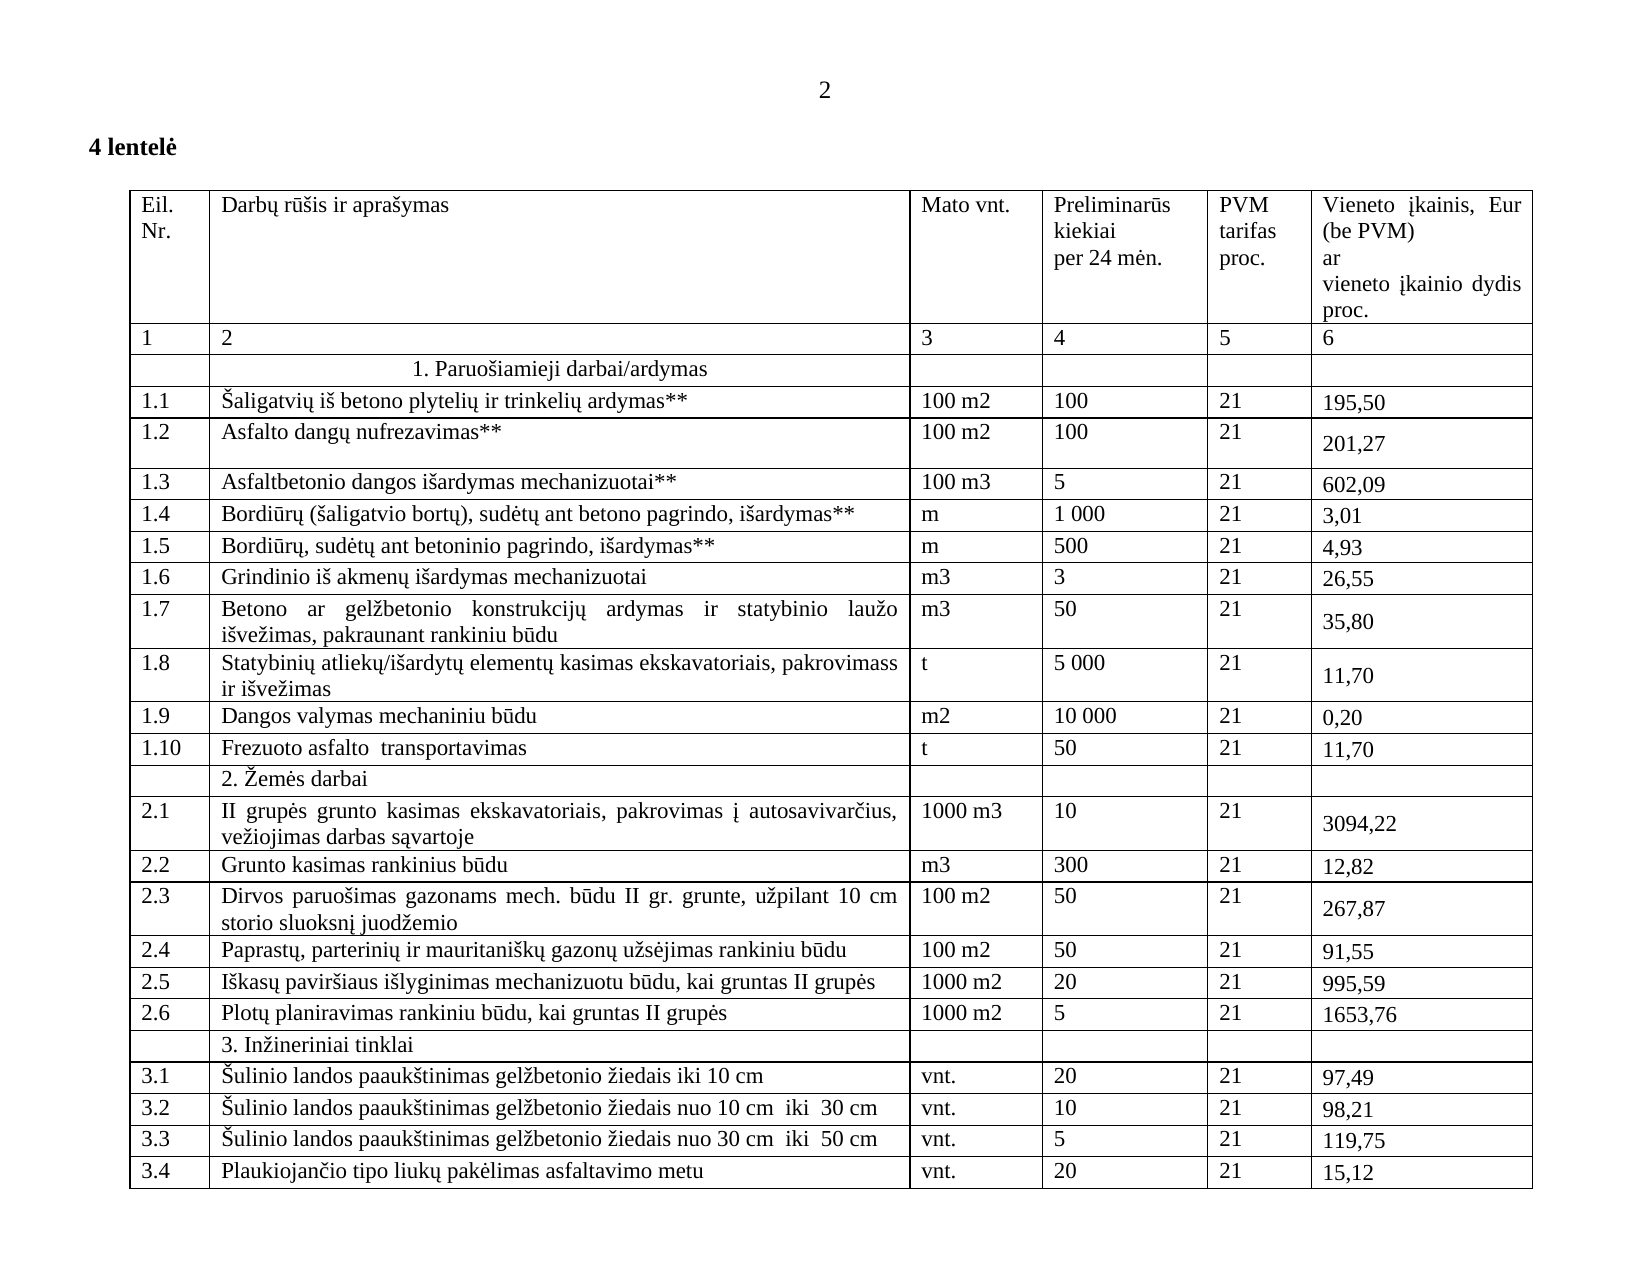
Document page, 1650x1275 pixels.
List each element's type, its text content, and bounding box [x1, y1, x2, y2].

table_cell 201,27 [1312, 419, 1532, 468]
table_cell 1 000 [1043, 500, 1207, 531]
table_cell 3 [911, 324, 1042, 354]
table_header Preliminarūs kiekiai per 24 mėn. [1043, 191, 1207, 323]
table_cell [131, 1031, 209, 1061]
table_cell 21 [1208, 797, 1311, 850]
table_cell [911, 1031, 1042, 1061]
table_cell Plotų planiravimas rankiniu būdu, kai gruntas II grupės [210, 999, 909, 1030]
table_cell m [911, 500, 1042, 531]
table_cell 3.1 [131, 1063, 209, 1093]
table_cell 21 [1208, 387, 1311, 417]
table_cell 2.5 [131, 968, 209, 998]
table_cell 1.5 [131, 532, 209, 562]
table_cell [1312, 766, 1532, 796]
table_cell 21 [1208, 1126, 1311, 1156]
table_cell 21 [1208, 469, 1311, 499]
table_cell vnt. [911, 1063, 1042, 1093]
table_cell 21 [1208, 563, 1311, 594]
table_cell 5 [1043, 999, 1207, 1030]
table_cell m3 [911, 851, 1042, 881]
table_cell 100 m2 [911, 936, 1042, 967]
table_cell 1.7 [131, 595, 209, 648]
table_cell 21 [1208, 851, 1311, 881]
table_cell Bordiūrų (šaligatvio bortų), sudėtų ant betono pagrindo, išardymas** [210, 500, 909, 531]
table_cell 20 [1043, 1157, 1207, 1188]
table_cell 11,70 [1312, 649, 1532, 701]
table_cell 4,93 [1312, 532, 1532, 562]
table_cell vnt. [911, 1126, 1042, 1156]
table_cell [1312, 355, 1532, 386]
table_cell 97,49 [1312, 1063, 1532, 1093]
table_cell Asfaltbetonio dangos išardymas mechanizuotai** [210, 469, 909, 499]
table_cell 2.3 [131, 883, 209, 935]
table_cell 3.2 [131, 1094, 209, 1124]
table_cell 300 [1043, 851, 1207, 881]
table_cell 21 [1208, 500, 1311, 531]
table_cell 3. Inžineriniai tinklai [210, 1031, 909, 1061]
table_cell Statybinių atliekų/išardytų elementų kasimas ekskavatoriais, pakrovimass ir išvežimas [210, 649, 909, 701]
table_cell 119,75 [1312, 1126, 1532, 1156]
table_cell 100 m2 [911, 387, 1042, 417]
table_cell 1.2 [131, 419, 209, 468]
table_cell 35,80 [1312, 595, 1532, 648]
table_cell 21 [1208, 1157, 1311, 1188]
table_cell vnt. [911, 1094, 1042, 1124]
table_cell 50 [1043, 595, 1207, 648]
table_cell 195,50 [1312, 387, 1532, 417]
table_cell 10 [1043, 1094, 1207, 1124]
table_cell [1208, 1031, 1311, 1061]
table_cell [911, 766, 1042, 796]
table_cell 2 [210, 324, 909, 354]
table_cell Šaligatvių iš betono plytelių ir trinkelių ardymas** [210, 387, 909, 417]
table_cell 98,21 [1312, 1094, 1532, 1124]
table_cell 3,01 [1312, 500, 1532, 531]
table_cell 4 [1043, 324, 1207, 354]
table_cell [1043, 355, 1207, 386]
table_cell 100 m2 [911, 419, 1042, 468]
table_cell 500 [1043, 532, 1207, 562]
table_cell 100 m2 [911, 883, 1042, 935]
table_cell 1.9 [131, 702, 209, 733]
table_cell 26,55 [1312, 563, 1532, 594]
table_cell Šulinio landos paaukštinimas gelžbetonio žiedais nuo 30 cm iki 50 cm [210, 1126, 909, 1156]
table_cell [1043, 1031, 1207, 1061]
table_cell 1000 m2 [911, 968, 1042, 998]
table_cell Grindinio iš akmenų išardymas mechanizuotai [210, 563, 909, 594]
table_header Vieneto įkainis, Eur (be PVM) ar vieneto įkainio dydis proc. [1312, 191, 1532, 323]
table_cell m3 [911, 595, 1042, 648]
table_cell 5 [1043, 1126, 1207, 1156]
table_header Mato vnt. [911, 191, 1042, 323]
table_cell Dirvos paruošimas gazonams mech. būdu II gr. grunte, užpilant 10 cm storio sluoksnį juodžemio [210, 883, 909, 935]
table_cell Bordiūrų, sudėtų ant betoninio pagrindo, išardymas** [210, 532, 909, 562]
table_cell 21 [1208, 1063, 1311, 1093]
table_cell 3.4 [131, 1157, 209, 1188]
table_cell 21 [1208, 702, 1311, 733]
table_cell II grupės grunto kasimas ekskavatoriais, pakrovimas į autosavivarčius, vežiojimas darbas sąvartoje [210, 797, 909, 850]
table_cell 100 m3 [911, 469, 1042, 499]
table_cell Betono ar gelžbetonio konstrukcijų ardymas ir statybinio laužo išvežimas, pakraunant rankiniu būdu [210, 595, 909, 648]
table_cell 1.10 [131, 734, 209, 764]
table_cell 1.3 [131, 469, 209, 499]
table_cell 21 [1208, 649, 1311, 701]
table_cell Grunto kasimas rankinius būdu [210, 851, 909, 881]
text 4 lentelė [89, 132, 1561, 161]
table_cell [911, 355, 1042, 386]
table_cell 21 [1208, 532, 1311, 562]
table_header PVM tarifas proc. [1208, 191, 1311, 323]
table_cell 1.4 [131, 500, 209, 531]
table_cell Iškasų paviršiaus išlyginimas mechanizuotu būdu, kai gruntas II grupės [210, 968, 909, 998]
table_header Eil. Nr. [131, 191, 209, 323]
table_cell 21 [1208, 595, 1311, 648]
table_cell 3 [1043, 563, 1207, 594]
table_cell 3094,22 [1312, 797, 1532, 850]
table_cell 995,59 [1312, 968, 1532, 998]
table_cell 2.1 [131, 797, 209, 850]
table_cell 1000 m2 [911, 999, 1042, 1030]
table_cell Frezuoto asfalto transportavimas [210, 734, 909, 764]
table_cell 1.1 [131, 387, 209, 417]
table_cell 0,20 [1312, 702, 1532, 733]
table_cell 21 [1208, 999, 1311, 1030]
table_cell 91,55 [1312, 936, 1532, 967]
table_cell Šulinio landos paaukštinimas gelžbetonio žiedais iki 10 cm [210, 1063, 909, 1093]
table_cell [131, 766, 209, 796]
table_cell 5 [1043, 469, 1207, 499]
table_cell 12,82 [1312, 851, 1532, 881]
table_cell m [911, 532, 1042, 562]
table_cell 2. Žemės darbai [210, 766, 909, 796]
table_cell 5 [1208, 324, 1311, 354]
table_cell 21 [1208, 734, 1311, 764]
table_cell 1.6 [131, 563, 209, 594]
table_cell 2.4 [131, 936, 209, 967]
table_cell 6 [1312, 324, 1532, 354]
table_cell Plaukiojančio tipo liukų pakėlimas asfaltavimo metu [210, 1157, 909, 1188]
table_cell t [911, 649, 1042, 701]
table_cell 1. Paruošiamieji darbai/ardymas [210, 355, 909, 386]
table_cell 21 [1208, 968, 1311, 998]
table_cell 50 [1043, 734, 1207, 764]
table_cell 10 000 [1043, 702, 1207, 733]
table_cell m2 [911, 702, 1042, 733]
table_cell 21 [1208, 936, 1311, 967]
table_cell 11,70 [1312, 734, 1532, 764]
table_cell 267,87 [1312, 883, 1532, 935]
table_cell t [911, 734, 1042, 764]
table_cell 1.8 [131, 649, 209, 701]
table_cell 21 [1208, 419, 1311, 468]
table_cell 1653,76 [1312, 999, 1532, 1030]
table_cell [1312, 1031, 1532, 1061]
table_cell 21 [1208, 1094, 1311, 1124]
table_cell Asfalto dangų nufrezavimas** [210, 419, 909, 468]
table_cell 100 [1043, 387, 1207, 417]
table_cell 15,12 [1312, 1157, 1532, 1188]
table_cell 10 [1043, 797, 1207, 850]
table_cell [1208, 355, 1311, 386]
table_cell 602,09 [1312, 469, 1532, 499]
table_cell Dangos valymas mechaniniu būdu [210, 702, 909, 733]
table_cell 100 [1043, 419, 1207, 468]
table_cell 20 [1043, 968, 1207, 998]
table_cell [1208, 766, 1311, 796]
table_cell m3 [911, 563, 1042, 594]
table_cell [131, 355, 209, 386]
table_header Darbų rūšis ir aprašymas [210, 191, 909, 323]
table_cell [1043, 766, 1207, 796]
table_cell 5 000 [1043, 649, 1207, 701]
table_cell vnt. [911, 1157, 1042, 1188]
table_cell 20 [1043, 1063, 1207, 1093]
table_cell 50 [1043, 936, 1207, 967]
table_cell Paprastų, parterinių ir mauritaniškų gazonų užsėjimas rankiniu būdu [210, 936, 909, 967]
table_cell 50 [1043, 883, 1207, 935]
table_cell 1 [131, 324, 209, 354]
table_cell 21 [1208, 883, 1311, 935]
table_cell 2.6 [131, 999, 209, 1030]
table_cell 2.2 [131, 851, 209, 881]
table_cell 3.3 [131, 1126, 209, 1156]
table_cell Šulinio landos paaukštinimas gelžbetonio žiedais nuo 10 cm iki 30 cm [210, 1094, 909, 1124]
table_cell 1000 m3 [911, 797, 1042, 850]
